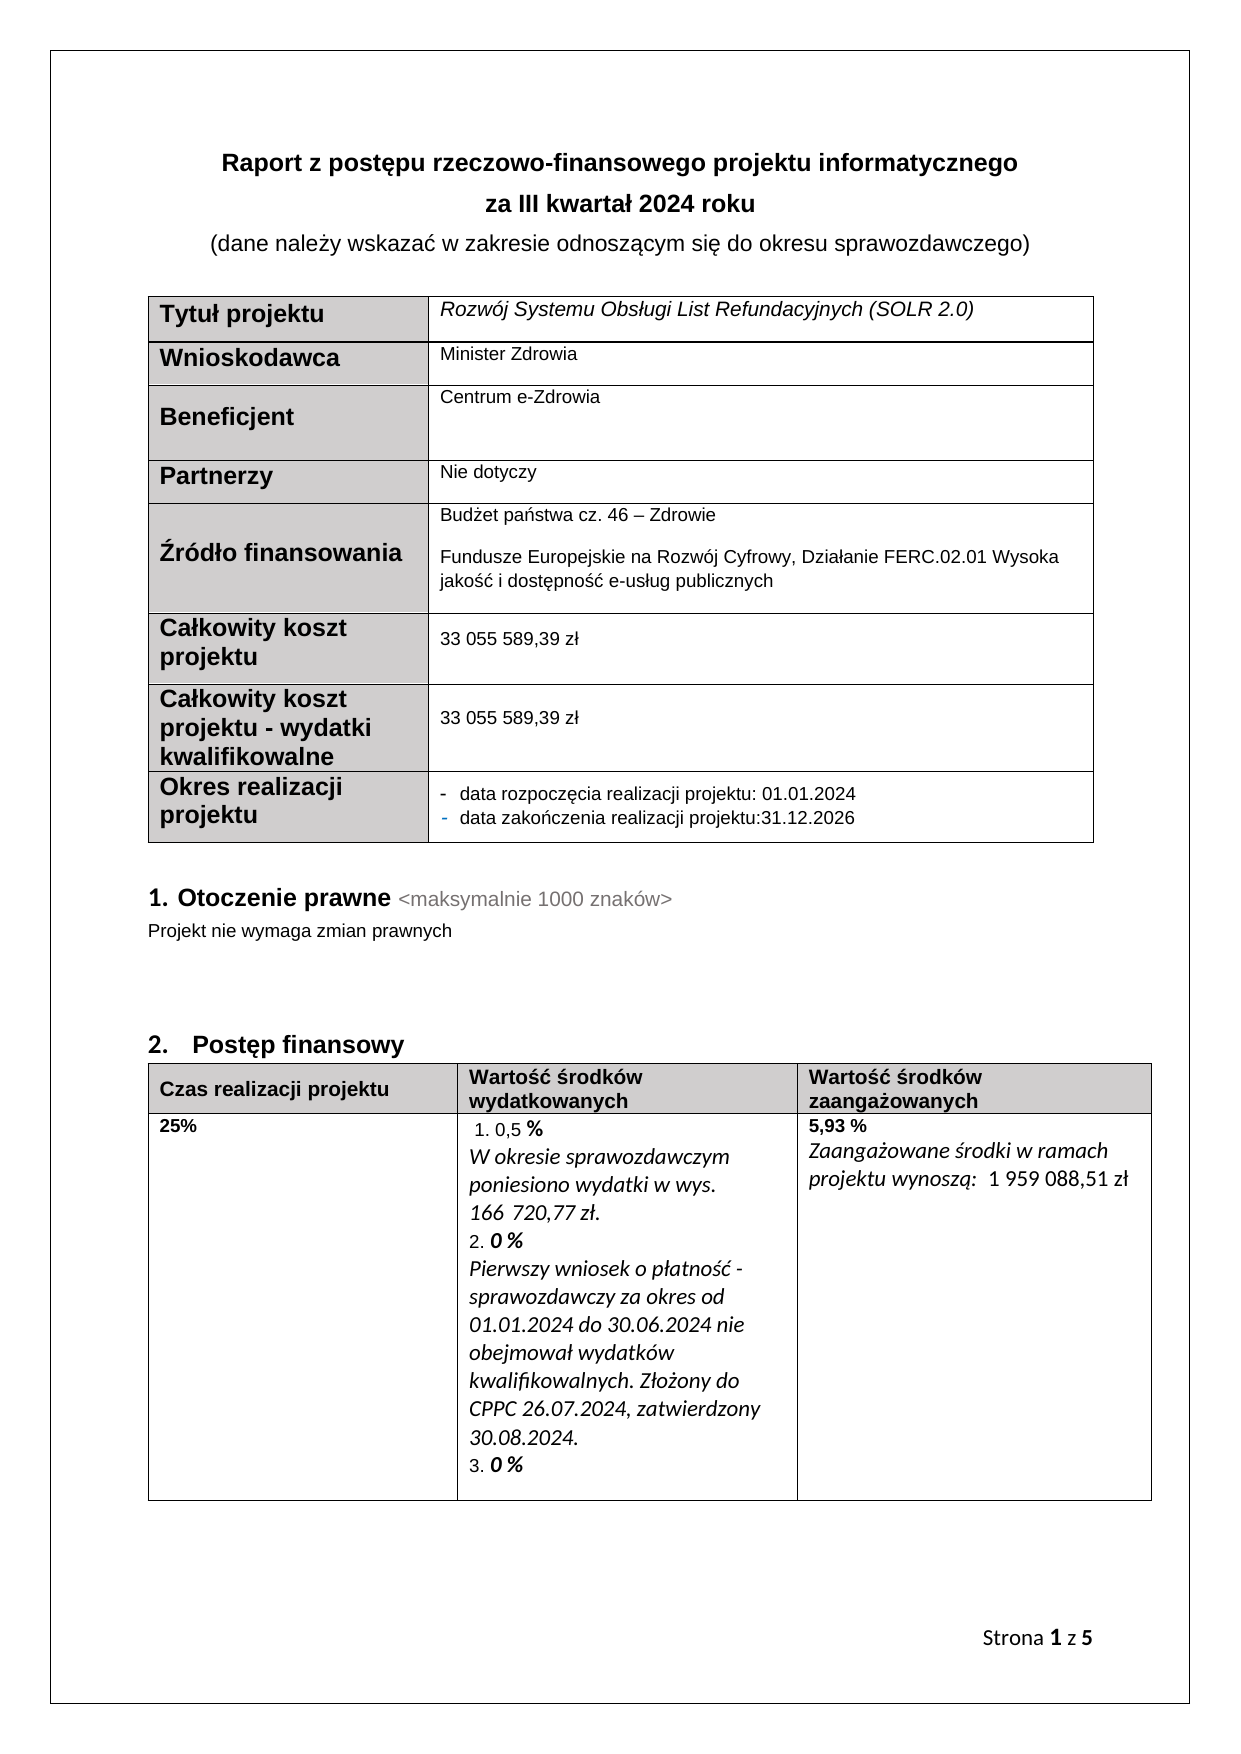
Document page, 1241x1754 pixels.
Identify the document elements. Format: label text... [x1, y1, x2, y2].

table_cell 5,93 % Zaangażowane środki w ramach projektu wynoszą: 1 959 088,51 zł [798, 1114, 1151, 1500]
subtitle Otoczenie prawne <maksymalnie 1000 znaków> [148, 880, 1063, 913]
subtitle Projekt nie wymaga zmian prawnych [148, 920, 1093, 942]
table_header Wartość środków wydatkowanych [458, 1064, 797, 1113]
subtitle Raport z postępu rzeczowo-finansowego projektu informatycznego [148, 147, 1093, 176]
table_cell Centrum e-Zdrowia [429, 386, 1093, 460]
table_cell Partnerzy [149, 461, 428, 503]
table_cell data rozpoczęcia realizacji projektu: 01.01.2024 data zakończenia realizacji projektu:31.12.2026 [429, 772, 1093, 842]
subtitle Postęp finansowy [148, 1028, 1093, 1061]
table_header Rozwój Systemu Obsługi List Refundacyjnych (SOLR 2.0) [429, 297, 1093, 341]
table_cell 25% [149, 1114, 457, 1500]
subtitle za III kwartał 2024 roku [148, 189, 1093, 217]
table_cell Nie dotyczy [429, 461, 1093, 503]
table_cell Wnioskodawca [149, 343, 428, 384]
table_cell Okres realizacji projektu [149, 772, 428, 842]
table_cell Budżet państwa cz. 46 – Zdrowie Fundusze Europejskie na Rozwój Cyfrowy, Działanie FERC.02.01 Wysoka jakość i dostępność e-usług publicznych [429, 504, 1093, 612]
table_cell Źródło finansowania [149, 504, 428, 612]
table_cell 33 055 589,39 zł [429, 614, 1093, 683]
table_header Wartość środków zaangażowanych [798, 1064, 1151, 1113]
text (dane należy wskazać w zakresie odnoszącym się do okresu sprawozdawczego) [148, 230, 1093, 256]
table_header Tytuł projektu [149, 297, 428, 341]
table_cell 1. 0,5 % W okresie sprawozdawczym poniesiono wydatki w wys. 166 720,77 zł. 2. 0 % Pierwszy wniosek o płatność -sprawozdawczy za okres od 01.01.2024 do 30.06.2024 nie obejmował wydatków kwalifikowalnych. Złożony do CPPC 26.07.2024, zatwierdzony 30.08.2024. 3. 0 % [458, 1114, 797, 1500]
table_cell Całkowity koszt projektu [149, 614, 428, 683]
table_cell Beneficjent [149, 386, 428, 460]
table_header Czas realizacji projektu [149, 1064, 457, 1113]
table_cell Minister Zdrowia [429, 343, 1093, 384]
table_cell 33 055 589,39 zł [429, 685, 1093, 771]
table_cell Całkowity koszt projektu - wydatki kwalifikowalne [149, 685, 428, 771]
